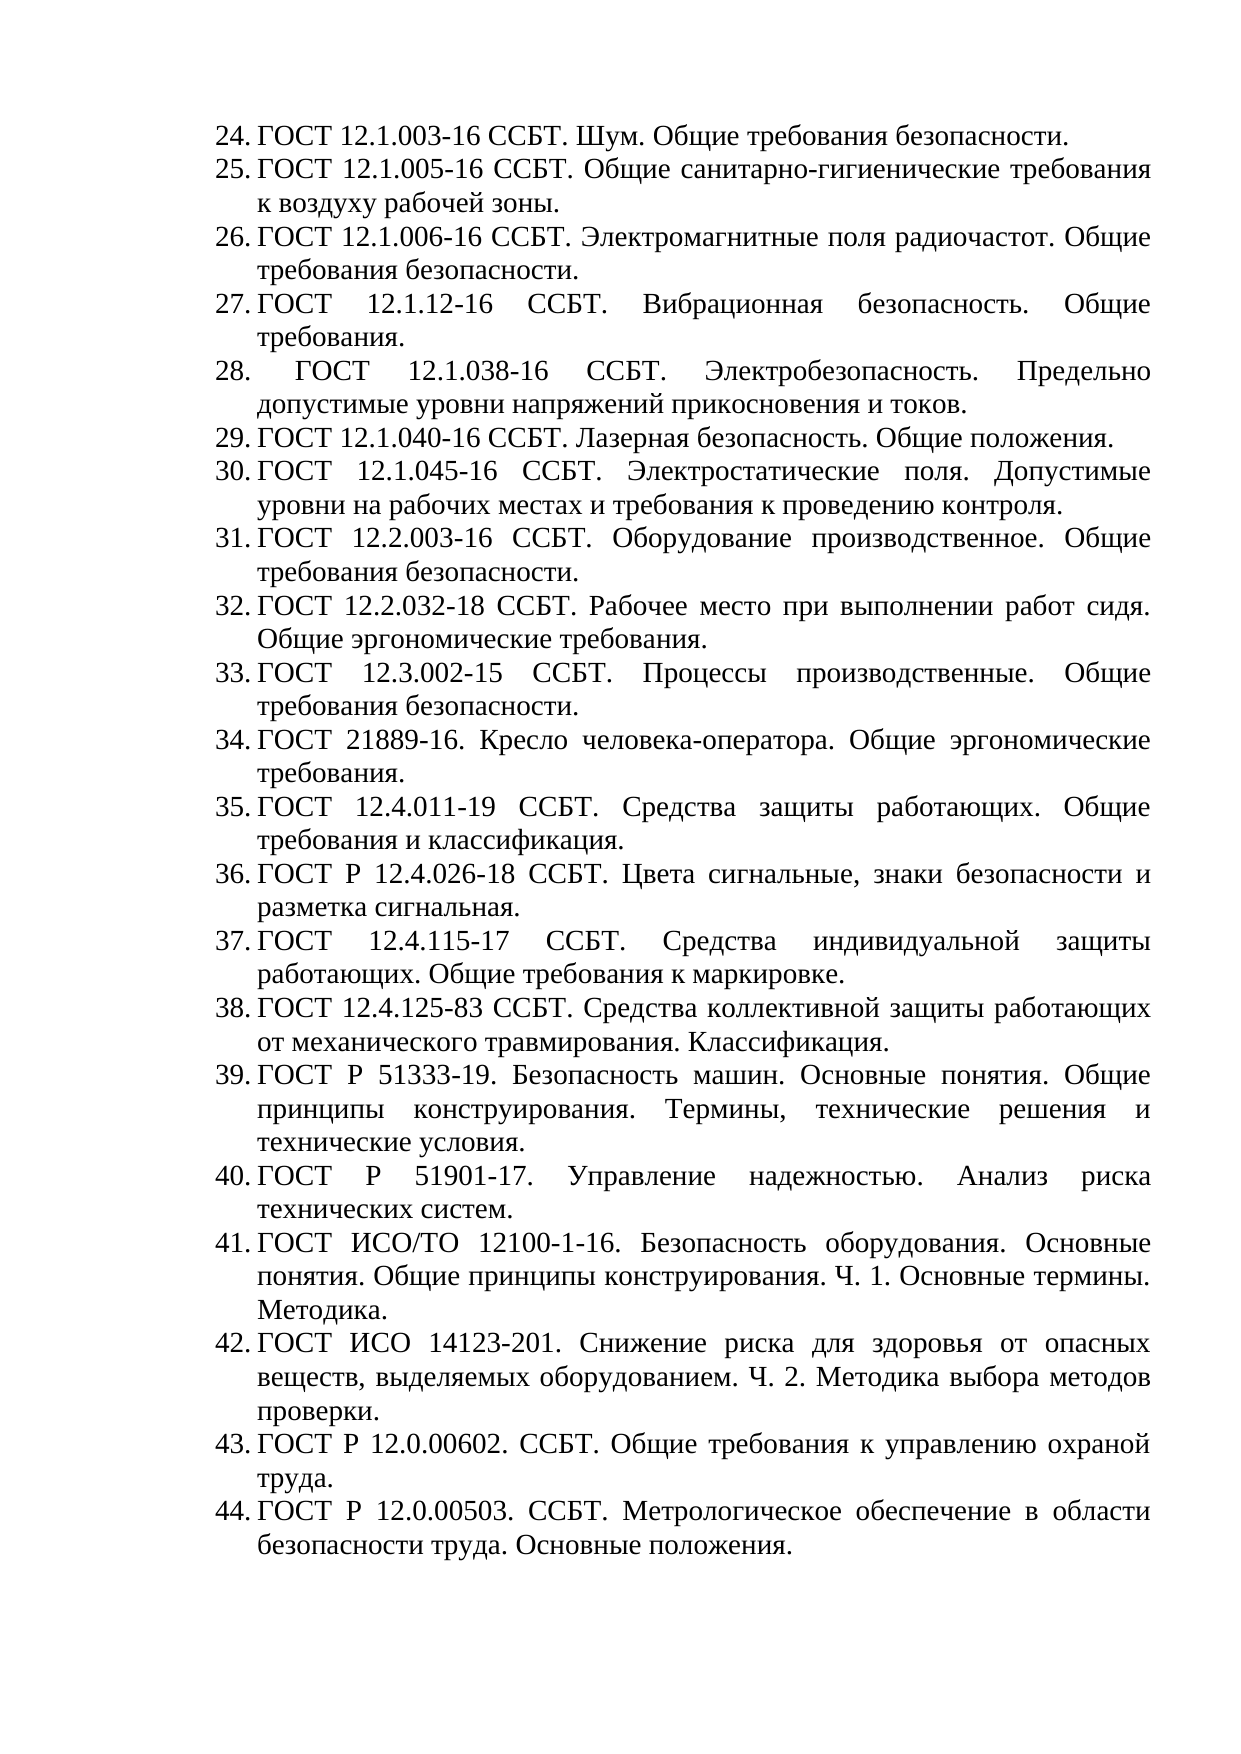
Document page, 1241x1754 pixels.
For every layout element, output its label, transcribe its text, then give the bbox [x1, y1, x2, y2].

list ГОСТ 21889-16. Кресло человека-оператора. Общие эргономические требования. [215, 722, 1152, 789]
list ГОСТ 12.2.032-18 ССБТ. Рабочее место при выполнении работ сидя. Общие эргономические требования. [215, 588, 1152, 655]
list ГОСТ 12.1.005-16 ССБТ. Общие санитарно-гигиенические требования к воздуху рабочей зоны. [215, 152, 1152, 219]
list ГОСТ Р 12.0.00503. ССБТ. Метрологическое обеспечение в области безопасности труда. Основные положения. [215, 1493, 1152, 1560]
list ГОСТ 12.1.038-16 ССБТ. Электробезопасность. Предельно допустимые уровни напряжений прикосновения и токов. [215, 353, 1152, 420]
list ГОСТ 12.3.002-15 ССБТ. Процессы производственные. Общие требования безопасности. [215, 655, 1152, 722]
list ГОСТ 12.4.011-19 ССБТ. Средства защиты работающих. Общие требования и классификация. [215, 789, 1152, 856]
list ГОСТ 12.1.040-16 ССБТ. Лазерная безопасность. Общие положения. [215, 420, 1152, 453]
list ГОСТ 12.1.003-16 ССБТ. Шум. Общие требования безопасности. [215, 118, 1152, 152]
list ГОСТ Р 12.4.026-18 ССБТ. Цвета сигнальные, знаки безопасности и разметка сигнальная. [215, 856, 1152, 923]
list ГОСТ ИСО 14123-201. Снижение риска для здоровья от опасных веществ, выделяемых оборудованием. Ч. 2. Методика выбора методов проверки. [215, 1326, 1152, 1426]
list ГОСТ 12.1.12-16 ССБТ. Вибрационная безопасность. Общие требования. [215, 286, 1152, 353]
list ГОСТ 12.1.006-16 ССБТ. Электромагнитные поля радиочастот. Общие требования безопасности. [215, 219, 1152, 286]
list ГОСТ ИСО/ТО 12100-1-16. Безопасность оборудования. Основные понятия. Общие принципы конструирования. Ч. 1. Основные термины. Методика. [215, 1225, 1152, 1326]
list ГОСТ Р 51901-17. Управление надежностью. Анализ риска технических систем. [215, 1158, 1152, 1225]
list ГОСТ 12.4.125-83 ССБТ. Средства коллективной защиты работающих от механического травмирования. Классификация. [215, 990, 1152, 1057]
list ГОСТ 12.2.003-16 ССБТ. Оборудование производственное. Общие требования безопасности. [215, 521, 1152, 588]
list ГОСТ Р 12.0.00602. ССБТ. Общие требования к управлению охраной труда. [215, 1426, 1152, 1493]
list ГОСТ 12.4.115-17 ССБТ. Средства индивидуальной защиты работающих. Общие требования к маркировке. [215, 923, 1152, 990]
list ГОСТ Р 51333-19. Безопасность машин. Основные понятия. Общие принципы конструирования. Термины, технические решения и технические условия. [215, 1057, 1152, 1158]
list ГОСТ 12.1.045-16 ССБТ. Электростатические поля. Допустимые уровни на рабочих местах и требования к проведению контроля. [215, 453, 1152, 521]
